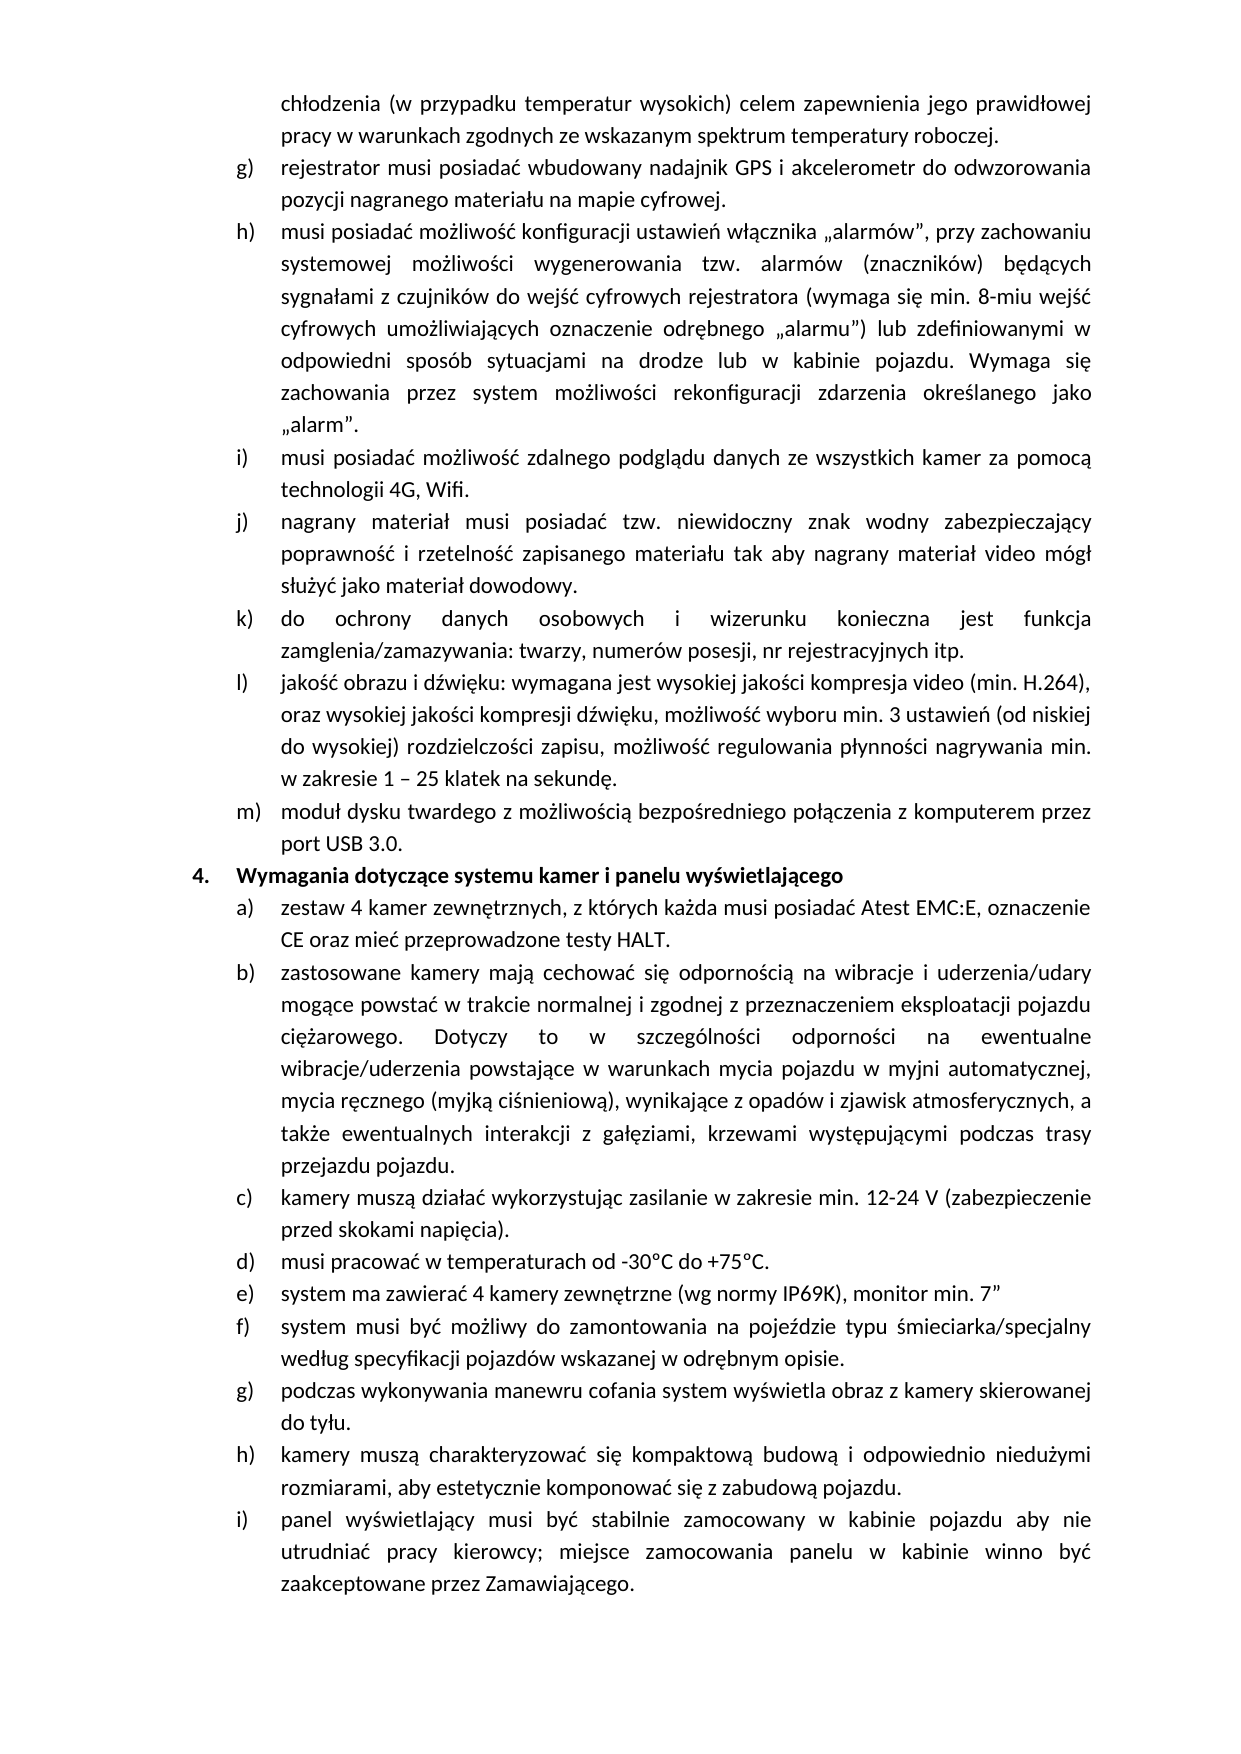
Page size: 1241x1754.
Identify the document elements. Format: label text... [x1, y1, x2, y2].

list system ma zawierać 4 kamery zewnętrzne (wg normy IP69K), monitor min. 7” [236, 1279, 1093, 1308]
list rejestrator musi posiadać wbudowany nadajnik GPS i akcelerometr do odwzorowania pozycji nagranego materiału na mapie cyfrowej. [236, 153, 1093, 213]
list moduł dysku twardego z możliwością bezpośredniego połączenia z komputerem przez port USB 3.0. [236, 797, 1093, 857]
list musi pracować w temperaturach od -30ºC do +75ºC. [236, 1247, 1093, 1275]
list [236, 89, 1093, 149]
list kamery muszą charakteryzować się kompaktową budową i odpowiednio niedużymi rozmiarami, aby estetycznie komponować się z zabudową pojazdu. [236, 1441, 1093, 1501]
list Wymagania dotyczące systemu kamer i panelu wyświetlającego [192, 861, 1093, 889]
list zestaw 4 kamer zewnętrznych, z których każda musi posiadać Atest EMC:E, oznaczenie CE oraz mieć przeprowadzone testy HALT. [236, 893, 1093, 953]
list musi posiadać możliwość zdalnego podglądu danych ze wszystkich kamer za pomocą technologii 4G, Wifi. [236, 443, 1093, 503]
list nagrany materiał musi posiadać tzw. niewidoczny znak wodny zabezpieczający poprawność i rzetelność zapisanego materiału tak aby nagrany materiał video mógł służyć jako materiał dowodowy. [236, 507, 1093, 599]
list system musi być możliwy do zamontowania na pojeździe typu śmieciarka/specjalny według specyfikacji pojazdów wskazanej w odrębnym opisie. [236, 1312, 1093, 1372]
list musi posiadać możliwość konfiguracji ustawień włącznika „alarmów”, przy zachowaniu systemowej możliwości wygenerowania tzw. alarmów (znaczników) będących sygnałami z czujników do wejść cyfrowych rejestratora (wymaga się min. 8-miu wejść cyfrowych umożliwiających oznaczenie odrębnego „alarmu”) lub zdefiniowanymi w odpowiedni sposób sytuacjami na drodze lub w kabinie pojazdu. Wymaga się zachowania przez system możliwości rekonfiguracji zdarzenia określanego jako „alarm”. [236, 217, 1093, 438]
list podczas wykonywania manewru cofania system wyświetla obraz z kamery skierowanej do tyłu. [236, 1376, 1093, 1436]
list zastosowane kamery mają cechować się odpornością na wibracje i uderzenia/udary mogące powstać w trakcie normalnej i zgodnej z przeznaczeniem eksploatacji pojazdu ciężarowego. Dotyczy to w szczególności odporności na ewentualne wibracje/uderzenia powstające w warunkach mycia pojazdu w myjni automatycznej, mycia ręcznego (myjką ciśnieniową), wynikające z opadów i zjawisk atmosferycznych, a także ewentualnych interakcji z gałęziami, krzewami występującymi podczas trasy przejazdu pojazdu. [236, 958, 1093, 1179]
list do ochrony danych osobowych i wizerunku konieczna jest funkcja zamglenia/zamazywania: twarzy, numerów posesji, nr rejestracyjnych itp. [236, 604, 1093, 664]
list kamery muszą działać wykorzystując zasilanie w zakresie min. 12-24 V (zabezpieczenie przed skokami napięcia). [236, 1183, 1093, 1243]
list panel wyświetlający musi być stabilnie zamocowany w kabinie pojazdu aby nie utrudniać pracy kierowcy; miejsce zamocowania panelu w kabinie winno być zaakceptowane przez Zamawiającego. [236, 1505, 1093, 1597]
list jakość obrazu i dźwięku: wymagana jest wysokiej jakości kompresja video (min. H.264), oraz wysokiej jakości kompresji dźwięku, możliwość wyboru min. 3 ustawień (od niskiej do wysokiej) rozdzielczości zapisu, możliwość regulowania płynności nagrywania min. w zakresie 1 – 25 klatek na sekundę. [236, 668, 1093, 793]
